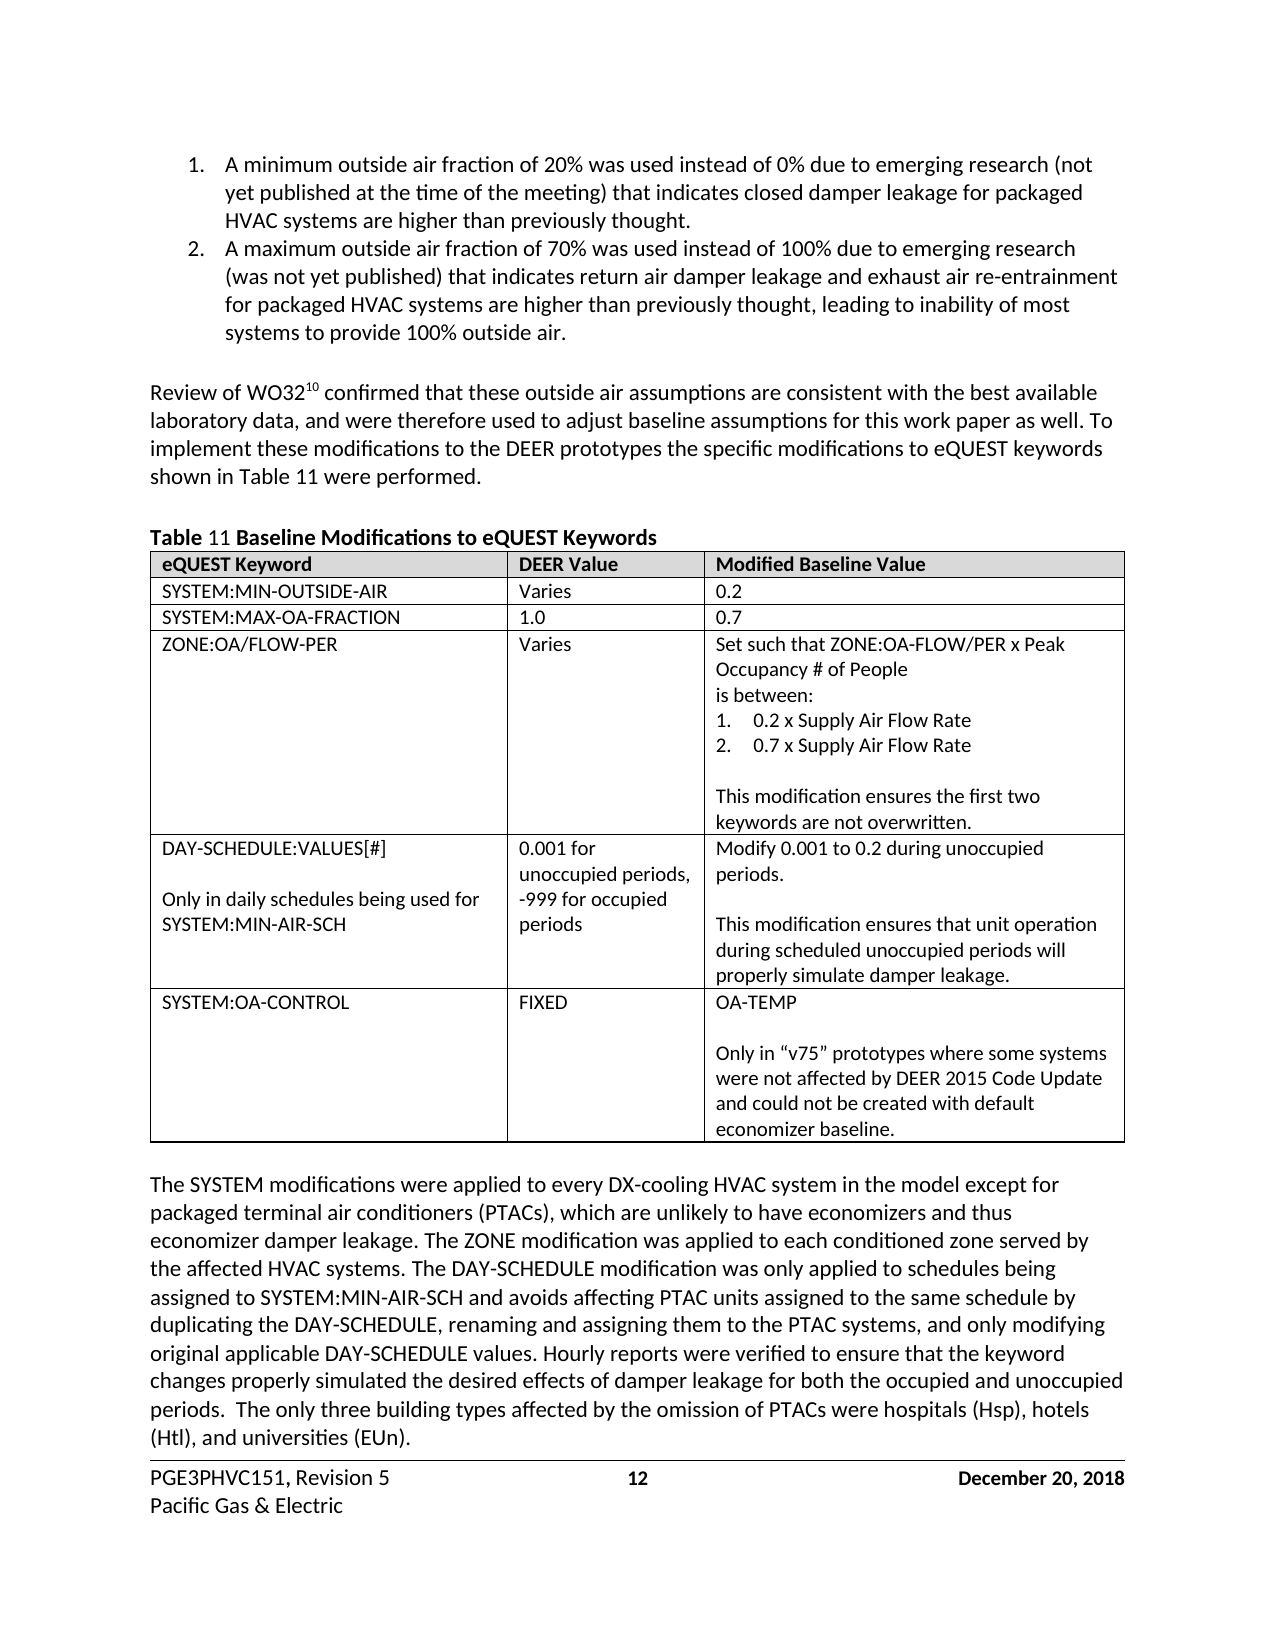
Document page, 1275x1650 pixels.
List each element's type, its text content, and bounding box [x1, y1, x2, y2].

table_cell 0.7 [705, 605, 1124, 630]
text Table 11 Baseline Modifications to eQUEST Keywords [150, 523, 1125, 551]
table_cell 0.2 [705, 578, 1124, 603]
table_cell SYSTEM:OA-CONTROL [151, 989, 507, 1141]
table_cell Varies [508, 631, 704, 834]
table_header Modified Baseline Value [705, 552, 1124, 577]
list A minimum outside air fraction of 20% was used instead of 0% due to emerging research (not yet published at the time of the meeting) that indicates closed damper leakage for packaged HVAC systems are higher than previously thought. [187, 150, 1125, 234]
table_header eQUEST Keyword [151, 552, 507, 577]
text The SYSTEM modifications were applied to every DX-cooling HVAC system in the model except for packaged terminal air conditioners (PTACs), which are unlikely to have economizers and thus economizer damper leakage. The ZONE modification was applied to each conditioned zone served by the affected HVAC systems. The DAY-SCHEDULE modification was only applied to schedules being assigned to SYSTEM:MIN-AIR-SCH and avoids affecting PTAC units assigned to the same schedule by duplicating the DAY-SCHEDULE, renaming and assigning them to the PTAC systems, and only modifying original applicable DAY-SCHEDULE values. Hourly reports were verified to ensure that the keyword changes properly simulated the desired effects of damper leakage for both the occupied and unoccupied periods. The only three building types affected by the omission of PTACs were hospitals (Hsp), hotels (Htl), and universities (EUn). [150, 1171, 1125, 1451]
table_cell SYSTEM:MAX-OA-FRACTION [151, 605, 507, 630]
table_cell Modify 0.001 to 0.2 during unoccupied periods. This modification ensures that unit operation during scheduled unoccupied periods will properly simulate damper leakage. [705, 835, 1124, 988]
table_cell OA-TEMP Only in “v75” prototypes where some systems were not affected by DEER 2015 Code Update and could not be created with default economizer baseline. [705, 989, 1124, 1141]
table_cell Set such that ZONE:OA-FLOW/PER x Peak Occupancy # of People is between: 0.2 x Supply Air Flow Rate 0.7 x Supply Air Flow Rate This modification ensures the first two keywords are not overwritten. [705, 631, 1124, 834]
list A maximum outside air fraction of 70% was used instead of 100% due to emerging research (was not yet published) that indicates return air damper leakage and exhaust air re-entrainment for packaged HVAC systems are higher than previously thought, leading to inability of most systems to provide 100% outside air. [187, 234, 1125, 346]
table_cell 0.001 for unoccupied periods, -999 for occupied periods [508, 835, 704, 988]
table_cell SYSTEM:MIN-OUTSIDE-AIR [151, 578, 507, 603]
table_cell Varies [508, 578, 704, 603]
text Review of WO3210 confirmed that these outside air assumptions are consistent with the best available laboratory data, and were therefore used to adjust baseline assumptions for this work paper as well. To implement these modifications to the DEER prototypes the specific modifications to eQUEST keywords shown in Table 11 were performed. [150, 378, 1125, 490]
table_cell DAY-SCHEDULE:VALUES[#] Only in daily schedules being used for SYSTEM:MIN-AIR-SCH [151, 835, 507, 988]
table_cell ZONE:OA/FLOW-PER [151, 631, 507, 834]
table_cell 1.0 [508, 605, 704, 630]
table_cell FIXED [508, 989, 704, 1141]
table_header DEER Value [508, 552, 704, 577]
